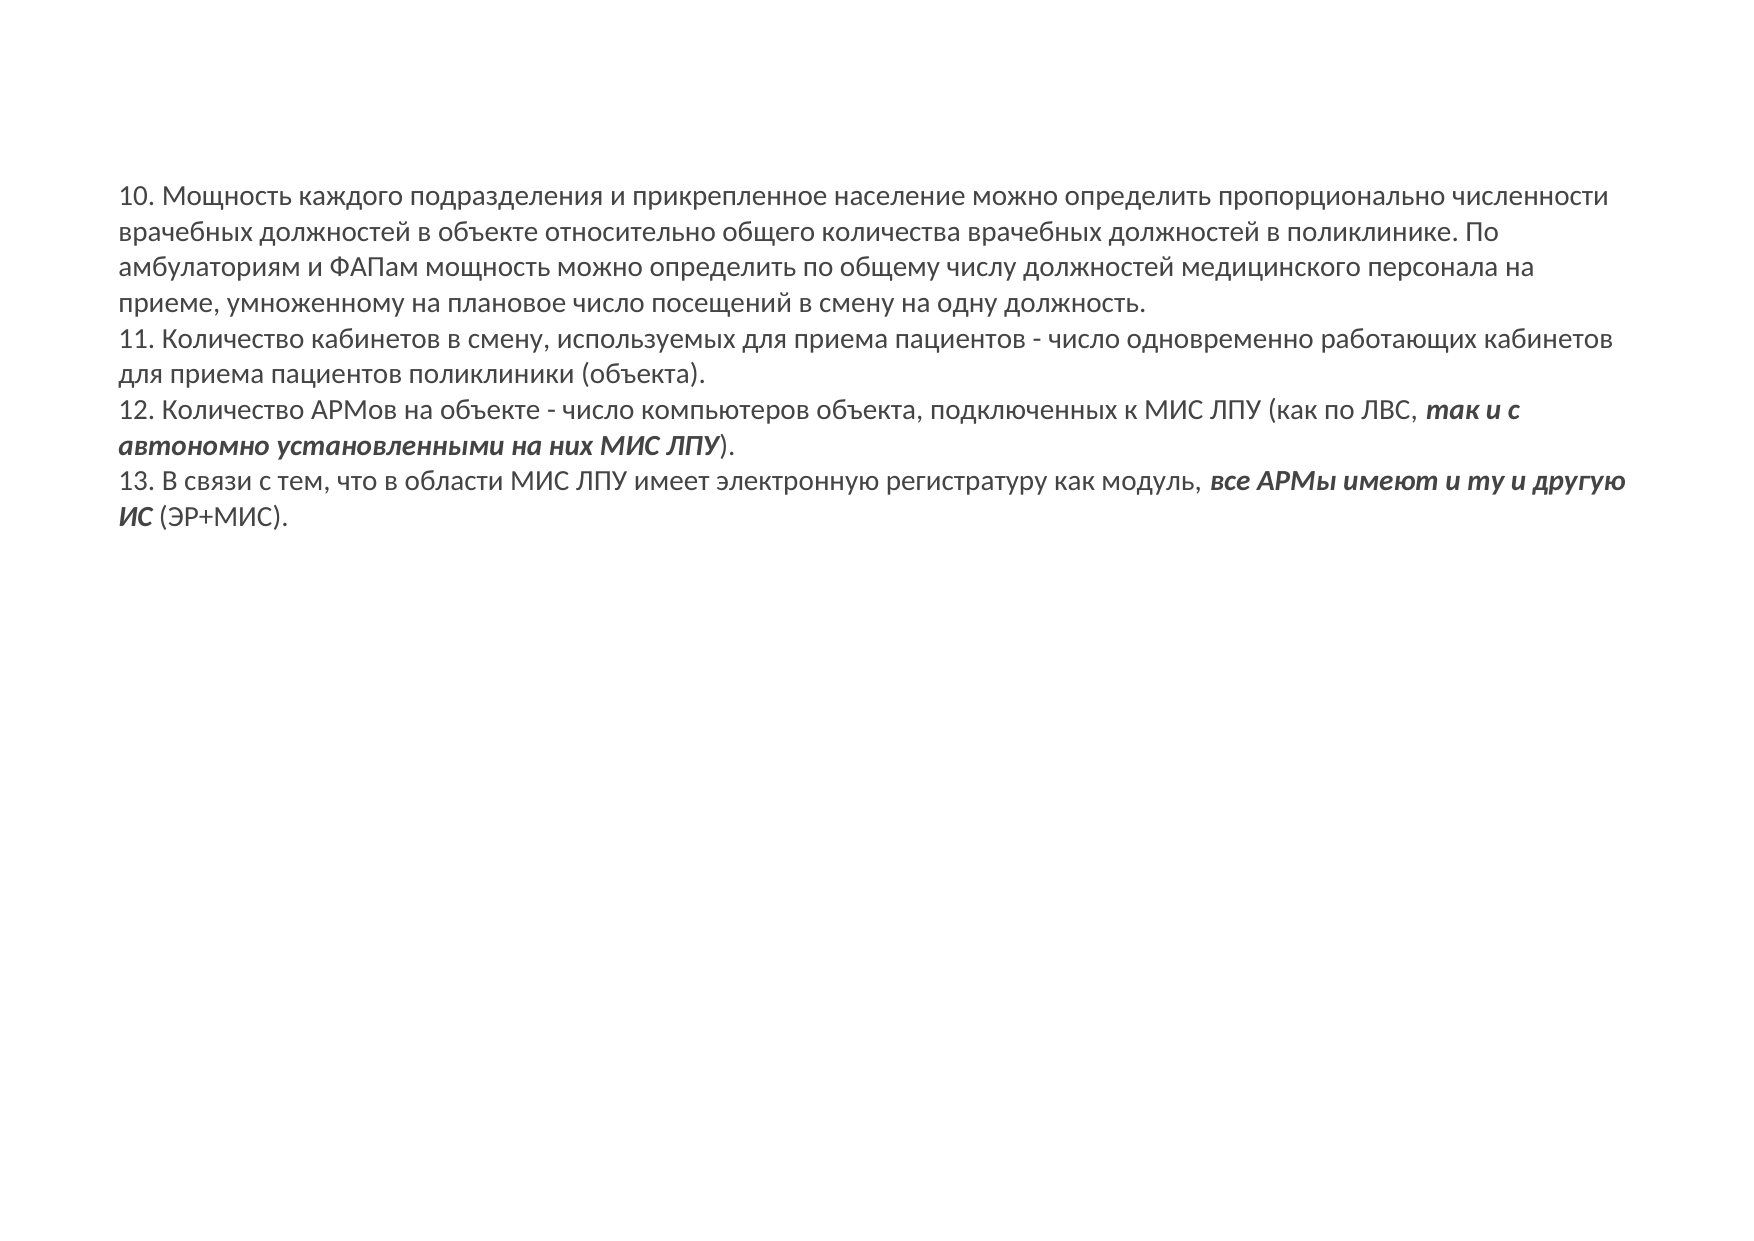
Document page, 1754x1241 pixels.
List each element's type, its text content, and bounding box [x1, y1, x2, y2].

text 13. В связи с тем, что в области МИС ЛПУ имеет электронную регистратуру как модуль, все АРМы имеют и ту и другую ИС (ЭР+МИС). [118, 462, 1636, 533]
text 10. Мощность каждого подразделения и прикрепленное население можно определить пропорционально численности врачебных должностей в объекте относительно общего количества врачебных должностей в поликлинике. По амбулаториям и ФАПам мощность можно определить по общему числу должностей медицинского персонала на приеме, умноженному на плановое число посещений в смену на одну должность. [118, 177, 1636, 320]
text 12. Количество АРМов на объекте - число компьютеров объекта, подключенных к МИС ЛПУ (как по ЛВС, так и с автономно установленными на них МИС ЛПУ). [118, 391, 1636, 462]
text 11. Количество кабинетов в смену, используемых для приема пациентов - число одновременно работающих кабинетов для приема пациентов поликлиники (объекта). [118, 320, 1636, 391]
